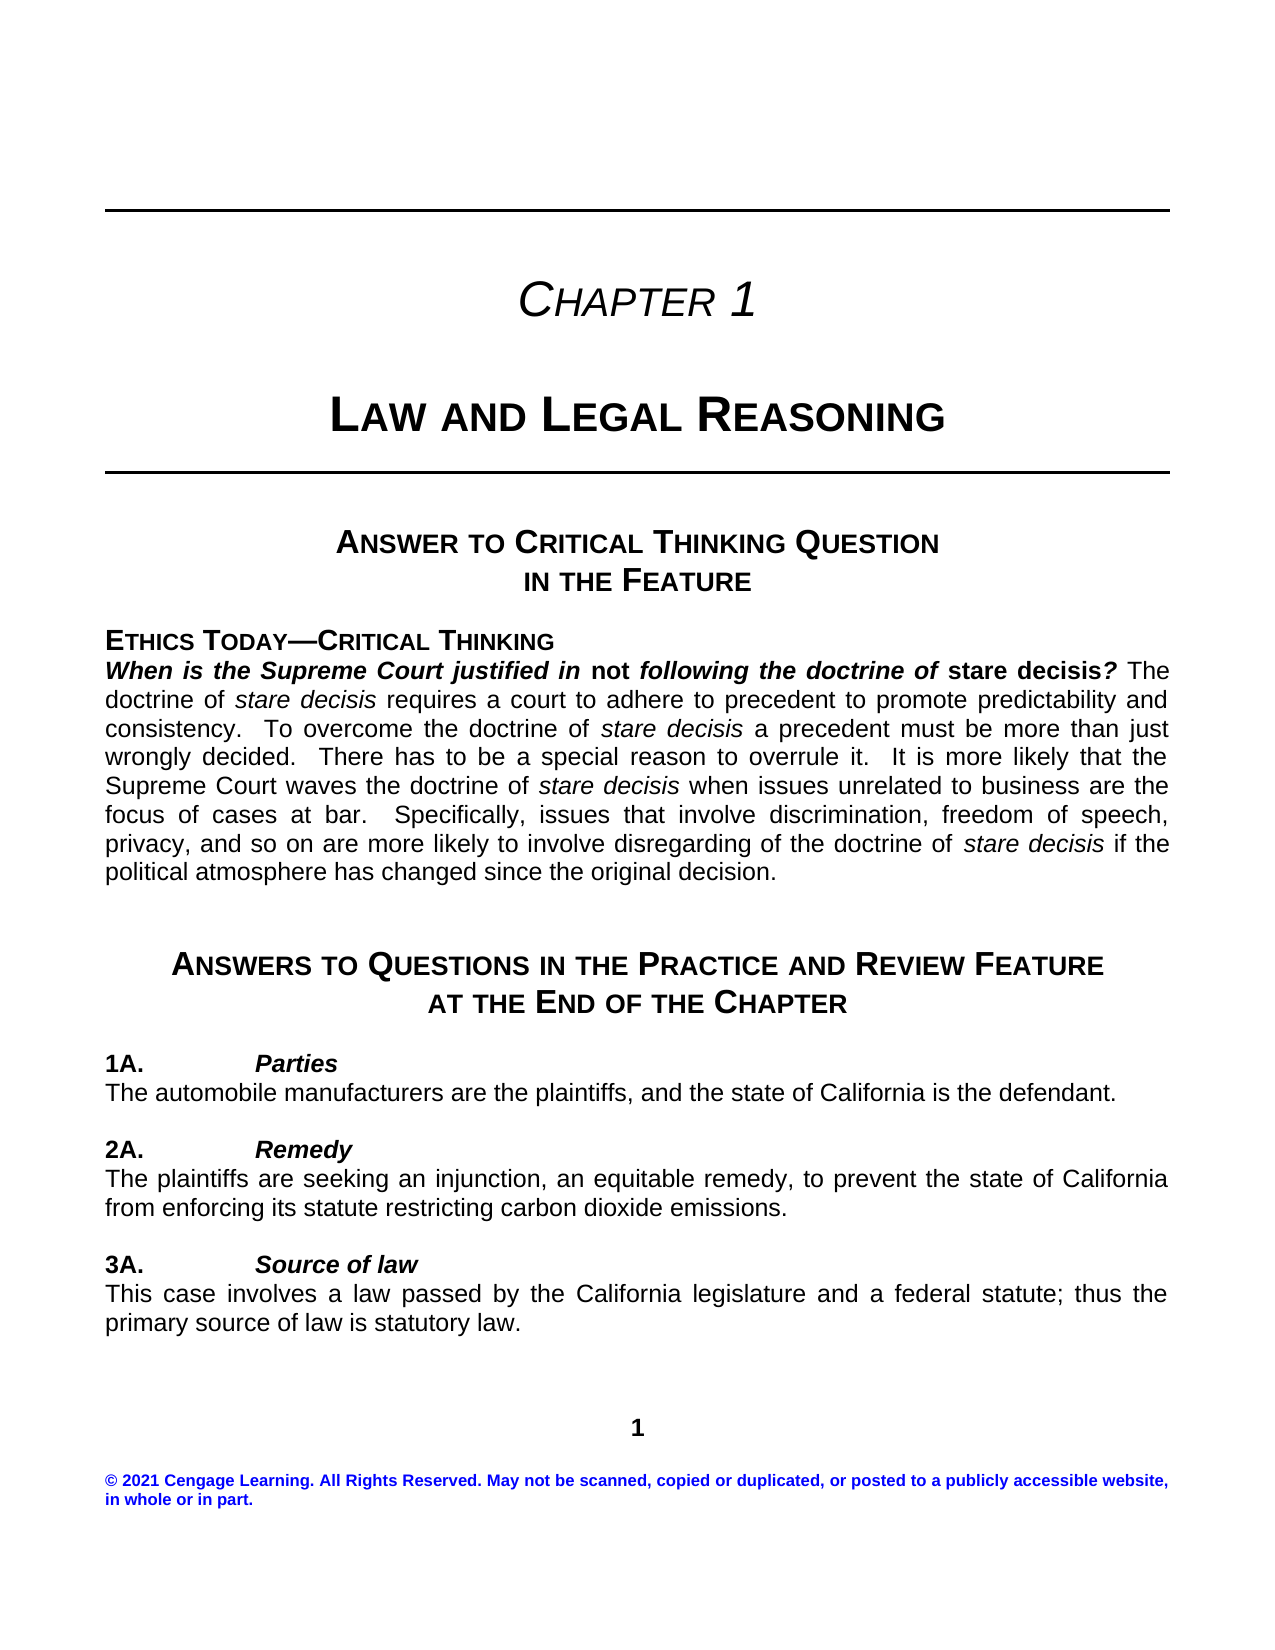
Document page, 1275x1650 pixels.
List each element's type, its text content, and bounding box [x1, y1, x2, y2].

text The automobile manufacturers are the plaintiffs, and the state of California is the defendant. [105, 1078, 1170, 1107]
text in the Feature [105, 560, 1170, 598]
text This case involves a law passed by the California legislature and a federal statute; thus the primary source of law is statutory law. [105, 1279, 1170, 1337]
text When is the Supreme Court justified in not following the doctrine of stare decisis? The doctrine of stare decisis requires a court to adhere to precedent to promote predictability and consistency. To overcome the doctrine of stare decisis a precedent must be more than just wrongly decided. There has to be a special reason to overrule it. It is more likely that the Supreme Court waves the doctrine of stare decisis when issues unrelated to business are the focus of cases at bar. Specifically, issues that involve discrimination, freedom of speech, privacy, and so on are more likely to involve disregarding of the doctrine of stare decisis if the political atmosphere has changed since the original decision. [105, 656, 1170, 886]
text Answer to Critical Thinking Question [105, 522, 1170, 560]
text Law and Legal Reasoning [105, 384, 1170, 442]
text at the End of the Chapter [105, 982, 1170, 1020]
text Answers to Questions in the Practice and Review Feature [105, 943, 1170, 982]
text Chapter 1 [105, 269, 1170, 327]
text The plaintiffs are seeking an injunction, an equitable remedy, to prevent the state of California from enforcing its statute restricting carbon dioxide emissions. [105, 1164, 1170, 1222]
text 2A. Remedy [105, 1135, 1170, 1164]
text Ethics Today—Critical Thinking [105, 622, 1170, 656]
text 3A. Source of law [105, 1250, 1170, 1279]
text 1A. Parties [105, 1049, 1170, 1078]
